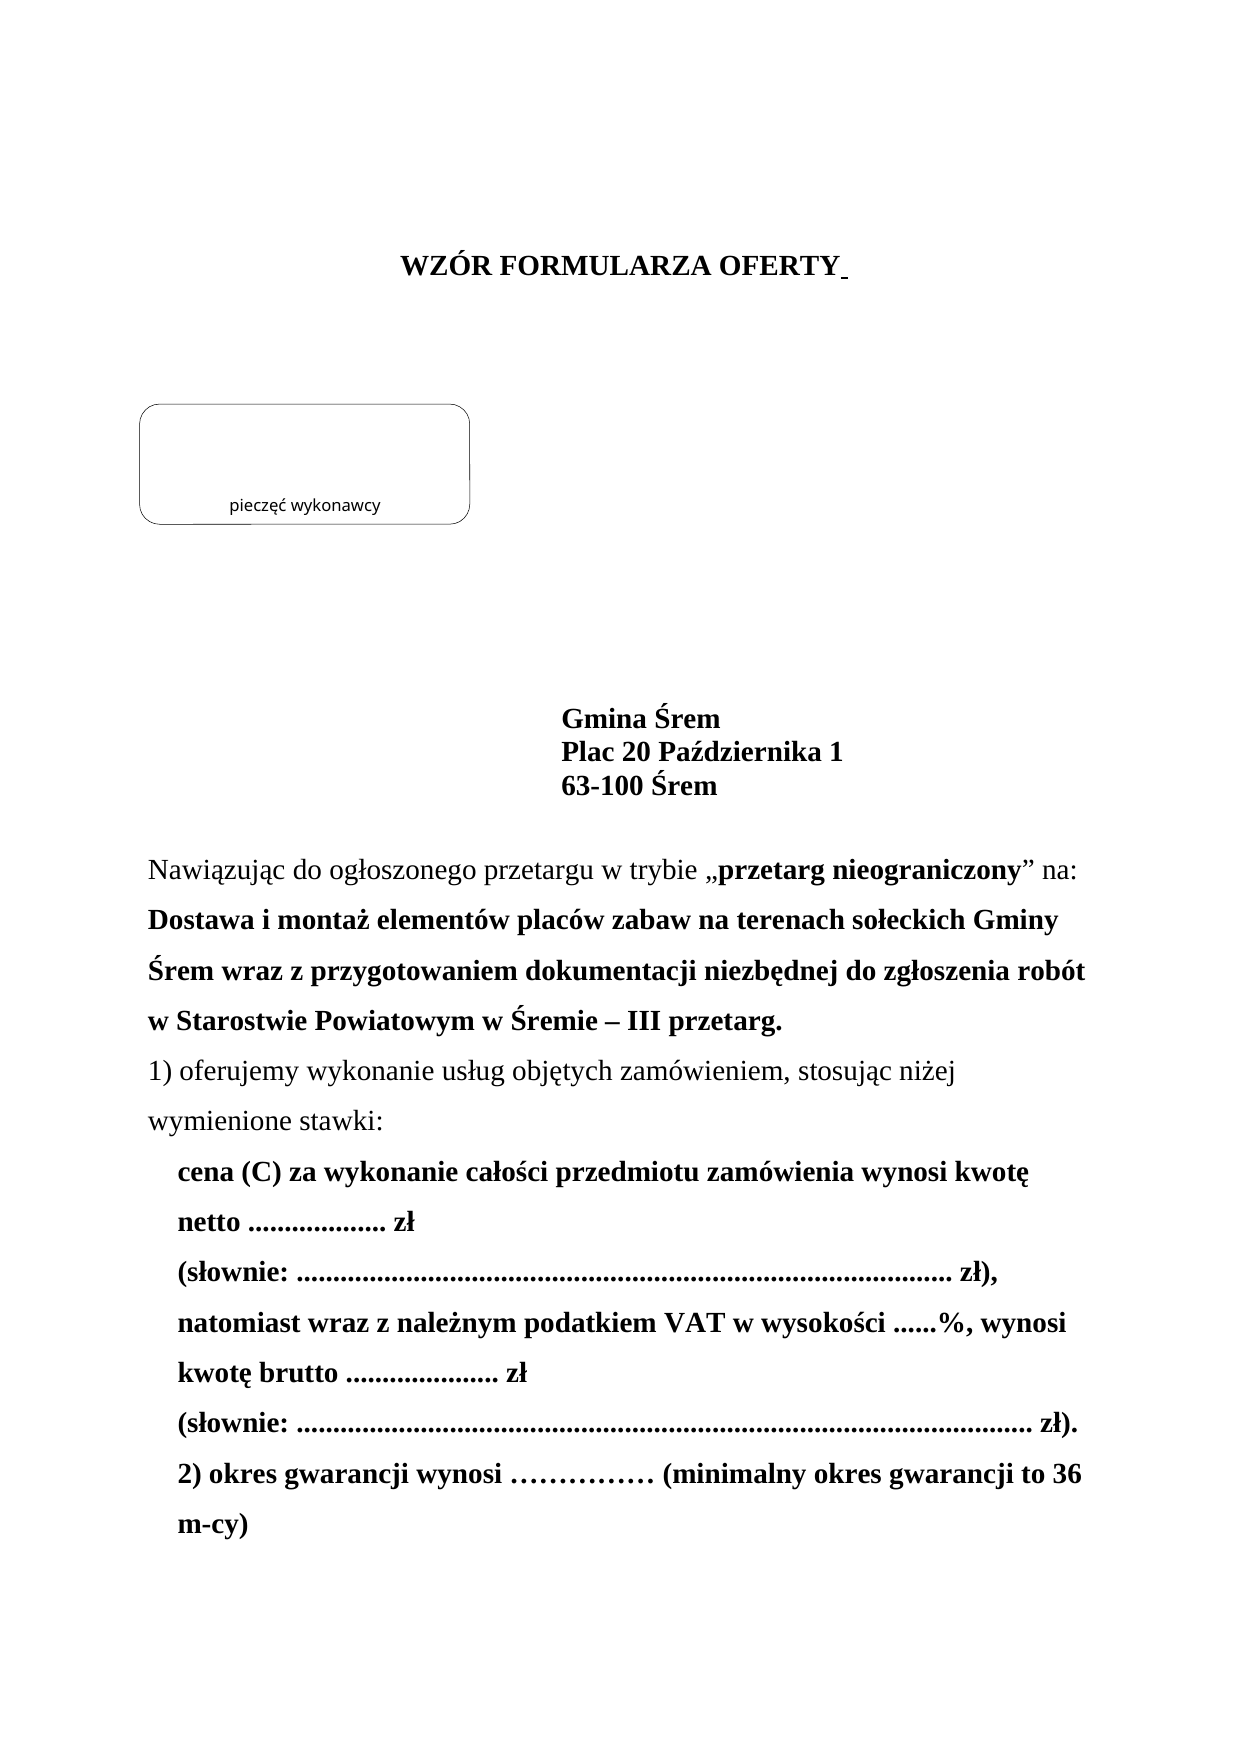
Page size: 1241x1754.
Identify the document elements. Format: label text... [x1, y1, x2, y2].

text Plac 20 Października 1 [561, 734, 1093, 768]
text WZÓR FORMULARZA OFERTY [148, 248, 1093, 282]
text cena (C) za wykonanie całości przedmiotu zamówienia wynosi kwotę netto ................... zł (słownie: .......................................................................................... zł), natomiast wraz z należnym podatkiem VAT w wysokości ......%, wynosi kwotę brutto ..................... zł (słownie: ..................................................................................................... zł). [177, 1154, 1093, 1439]
text Gmina Śrem [148, 701, 1093, 734]
text 1) oferujemy wykonanie usług objętych zamówieniem, stosując niżej wymienione stawki: [148, 1053, 1093, 1137]
text Nawiązując do ogłoszonego przetargu w trybie „przetarg nieograniczony” na: [148, 852, 1093, 886]
text Dostawa i montaż elementów placów zabaw na terenach sołeckich Gminy Śrem wraz z przygotowaniem dokumentacji niezbędnej do zgłoszenia robót w Starostwie Powiatowym w Śremie – III przetarg. [148, 902, 1093, 1036]
text 2) okres gwarancji wynosi …………… (minimalny okres gwarancji to 36 m-cy) [177, 1456, 1093, 1539]
text 63-100 Śrem [148, 768, 1093, 802]
